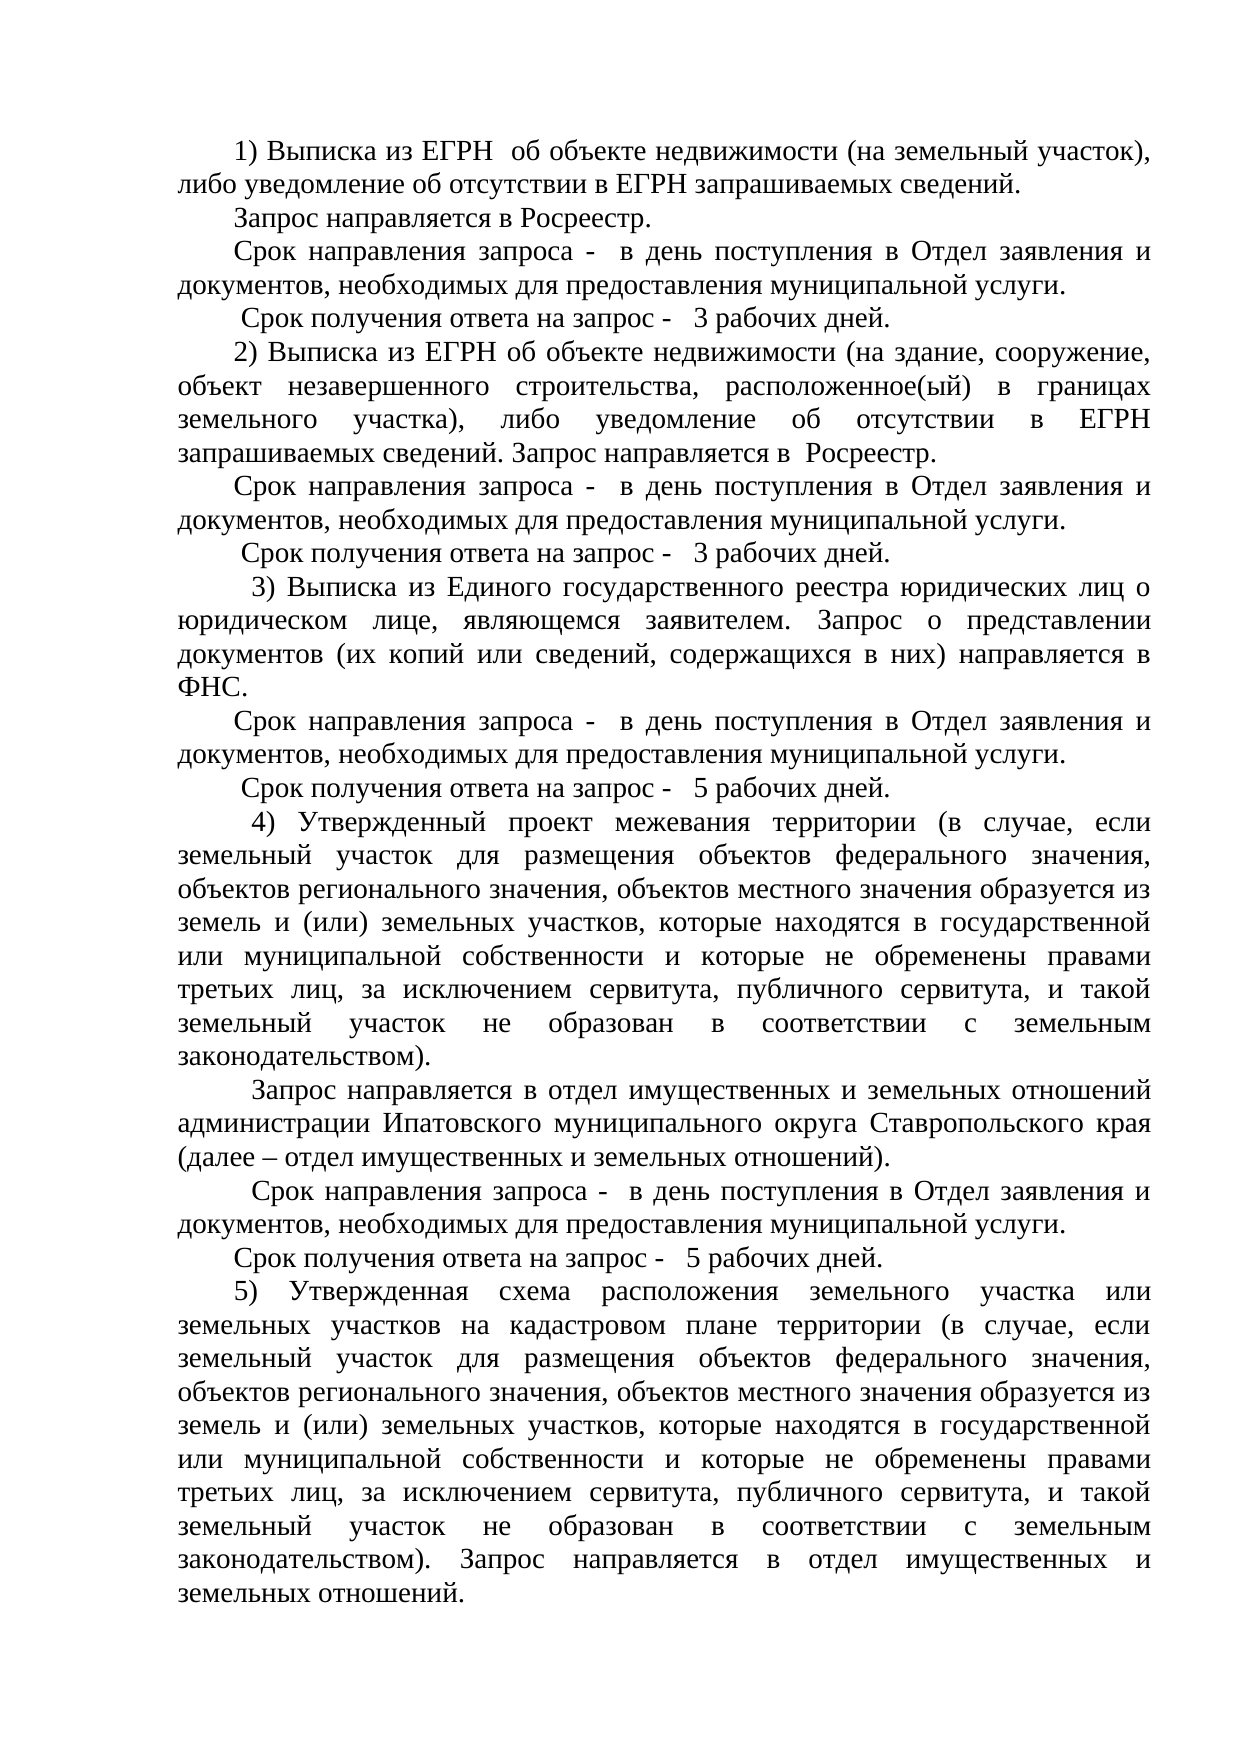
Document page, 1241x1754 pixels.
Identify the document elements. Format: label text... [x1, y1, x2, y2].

text Срок направления запроса - в день поступления в Отдел заявления и документов, необходимых для предоставления муниципальной услуги. [177, 233, 1152, 301]
text Срок получения ответа на запрос - 5 рабочих дней. [177, 1240, 1152, 1273]
text Запрос направляется в Росреестр. [177, 200, 1152, 233]
text Запрос направляется в отдел имущественных и земельных отношений администрации Ипатовского муниципального округа Ставропольского края (далее – отдел имущественных и земельных отношений). [177, 1072, 1152, 1173]
text Срок направления запроса - в день поступления в Отдел заявления и документов, необходимых для предоставления муниципальной услуги. [177, 468, 1152, 535]
text Срок получения ответа на запрос - 5 рабочих дней. [177, 770, 1152, 804]
text Срок направления запроса - в день поступления в Отдел заявления и документов, необходимых для предоставления муниципальной услуги. [177, 1173, 1152, 1240]
text Срок получения ответа на запрос - 3 рабочих дней. [177, 535, 1152, 569]
text Срок получения ответа на запрос - 3 рабочих дней. [177, 301, 1152, 334]
text 4) Утвержденный проект межевания территории (в случае, если земельный участок для размещения объектов федерального значения, объектов регионального значения, объектов местного значения образуется из земель и (или) земельных участков, которые находятся в государственной или муниципальной собственности и которые не обременены правами третьих лиц, за исключением сервитута, публичного сервитута, и такой земельный участок не образован в соответствии с земельным законодательством). [177, 804, 1152, 1072]
text 2) Выписка из ЕГРН об объекте недвижимости (на здание, сооружение, объект незавершенного строительства, расположенное(ый) в границах земельного участка), либо уведомление об отсутствии в ЕГРН запрашиваемых сведений. Запрос направляется в Росреестр. [177, 334, 1152, 468]
text Срок направления запроса - в день поступления в Отдел заявления и документов, необходимых для предоставления муниципальной услуги. [177, 703, 1152, 770]
text 5) Утвержденная схема расположения земельного участка или земельных участков на кадастровом плане территории (в случае, если земельный участок для размещения объектов федерального значения, объектов регионального значения, объектов местного значения образуется из земель и (или) земельных участков, которые находятся в государственной или муниципальной собственности и которые не обременены правами третьих лиц, за исключением сервитута, публичного сервитута, и такой земельный участок не образован в соответствии с земельным законодательством). Запрос направляется в отдел имущественных и земельных отношений. [177, 1273, 1152, 1609]
text 1) Выписка из ЕГРН об объекте недвижимости (на земельный участок), либо уведомление об отсутствии в ЕГРН запрашиваемых сведений. [177, 133, 1152, 200]
text 3) Выписка из Единого государственного реестра юридических лиц о юридическом лице, являющемся заявителем. Запрос о представлении документов (их копий или сведений, содержащихся в них) направляется в ФНС. [177, 569, 1152, 703]
